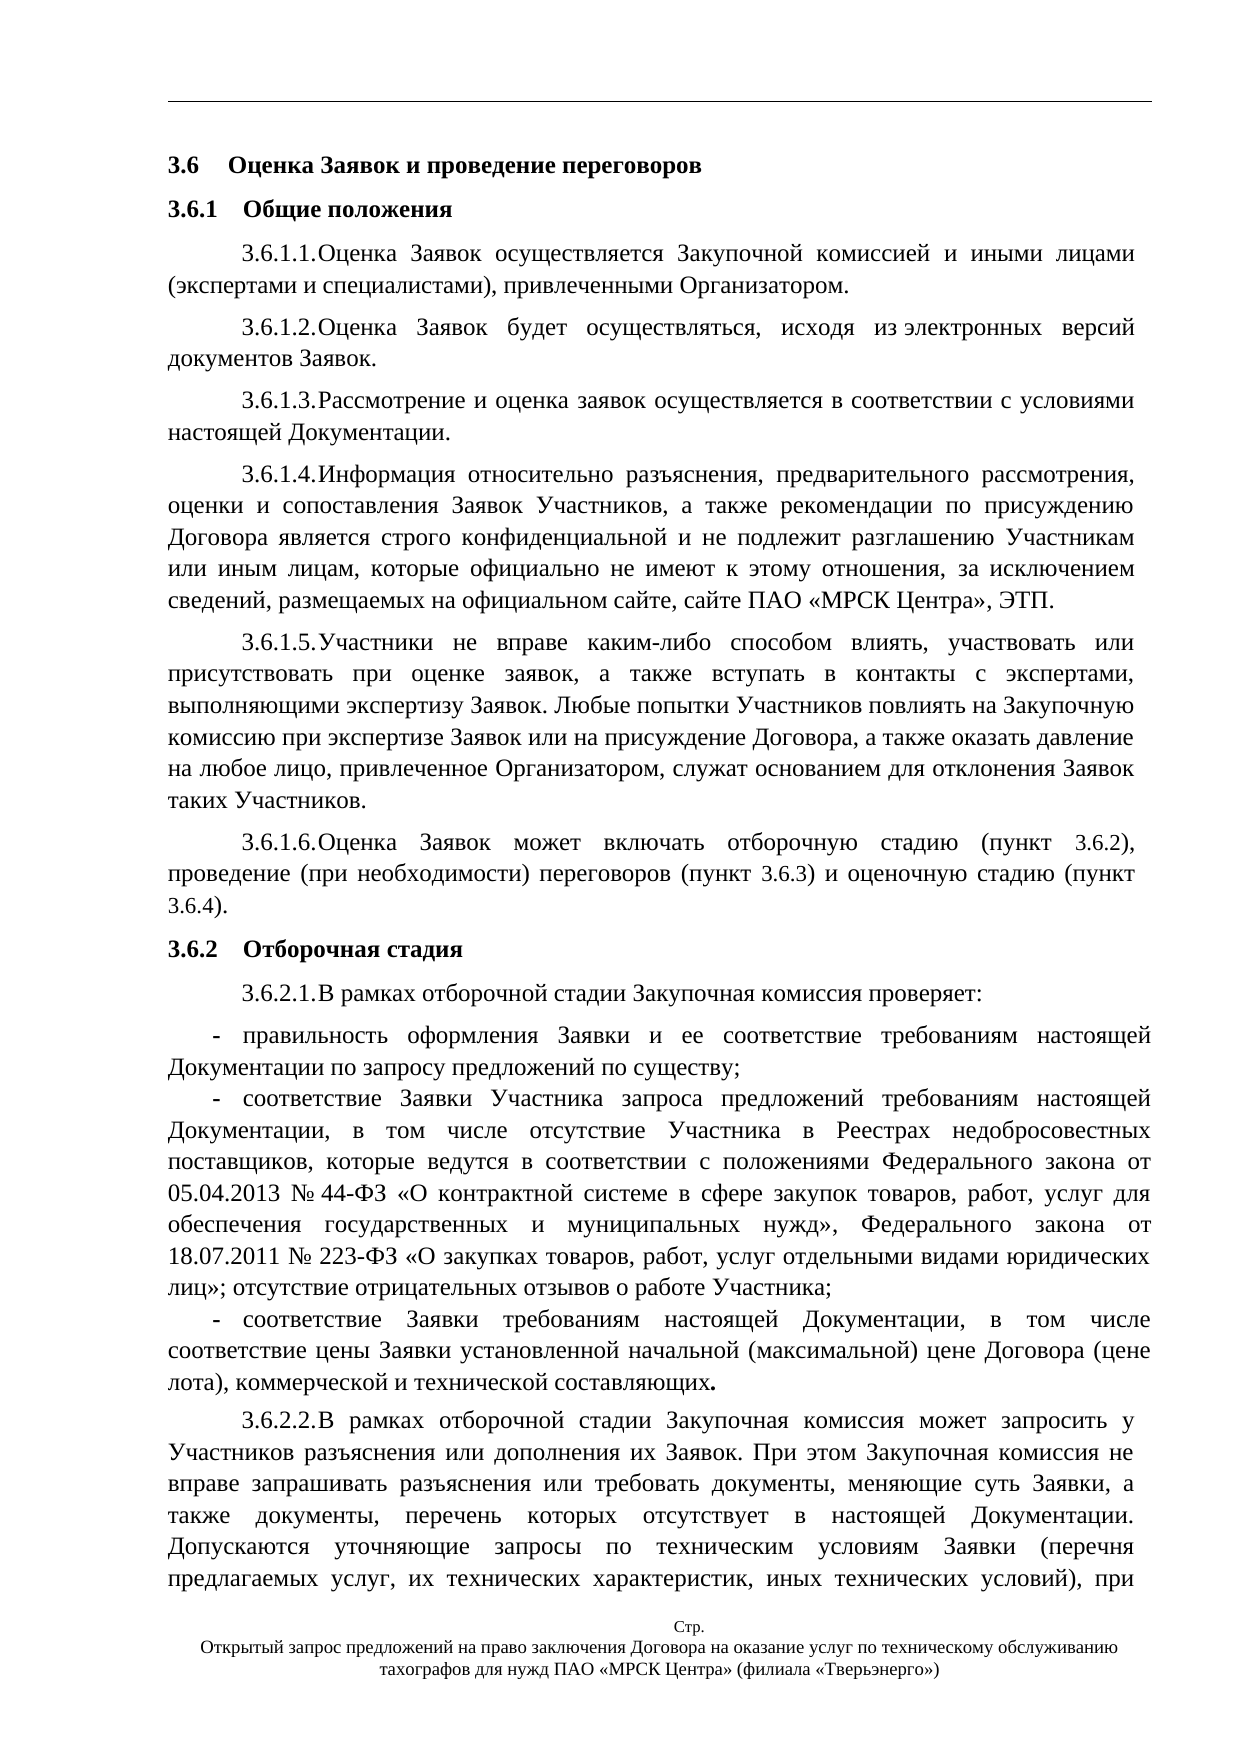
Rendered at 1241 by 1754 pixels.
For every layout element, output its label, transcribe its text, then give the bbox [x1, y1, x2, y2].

subtitle Общие положения [168, 194, 1152, 223]
list Оценка Заявок может включать отборочную стадию (пункт 3.6.2), проведение (при необходимости) переговоров (пункт 3.6.3) и оценочную стадию (пункт 3.6.4). [168, 827, 1135, 919]
list Рассмотрение и оценка заявок осуществляется в соответствии с условиями настоящей Документации. [168, 385, 1135, 446]
list соответствие Заявки Участника запроса предложений требованиям настоящей Документации, в том числе отсутствие Участника в Реестрах недобросовестных поставщиков, которые ведутся в соответствии с положениями Федерального закона от 05.04.2013 № 44-ФЗ «О контрактной системе в сфере закупок товаров, работ, услуг для обеспечения государственных и муниципальных нужд», Федерального закона от 18.07.2011 № 223-ФЗ «О закупках товаров, работ, услуг отдельными видами юридических лиц»; отсутствие отрицательных отзывов о работе Участника; [168, 1083, 1152, 1301]
list Оценка Заявок будет осуществляться, исходя из электронных версий документов Заявок. [168, 312, 1135, 372]
list правильность оформления Заявки и ее соответствие требованиям настоящей Документации по запросу предложений по существу; [168, 1020, 1152, 1080]
list Информация относительно разъяснения, предварительного рассмотрения, оценки и сопоставления Заявок Участников, а также рекомендации по присуждению Договора является строго конфиденциальной и не подлежит разглашению Участникам или иным лицам, которые официально не имеют к этому отношения, за исключением сведений, размещаемых на официальном сайте, сайте ПАО «МРСК Центра», ЭТП. [168, 459, 1135, 614]
subtitle Отборочная стадия [168, 934, 1152, 963]
list В рамках отборочной стадии Закупочная комиссия проверяет: [168, 978, 1135, 1007]
list соответствие Заявки требованиям настоящей Документации, в том числе соответствие цены Заявки установленной начальной (максимальной) цене Договора (цене лота), коммерческой и технической составляющих. [168, 1304, 1152, 1396]
list Участники не вправе каким-либо способом влиять, участвовать или присутствовать при оценке заявок, а также вступать в контакты с экспертами, выполняющими экспертизу Заявок. Любые попытки Участников повлиять на Закупочную комиссию при экспертизе Заявок или на присуждение Договора, а также оказать давление на любое лицо, привлеченное Организатором, служат основанием для отклонения Заявок таких Участников. [168, 627, 1135, 813]
list Оценка Заявок осуществляется Закупочной комиссией и иными лицами (экспертами и специалистами), привлеченными Организатором. [168, 238, 1135, 298]
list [168, 1405, 1135, 1592]
subtitle Оценка Заявок и проведение переговоров [168, 150, 1152, 179]
